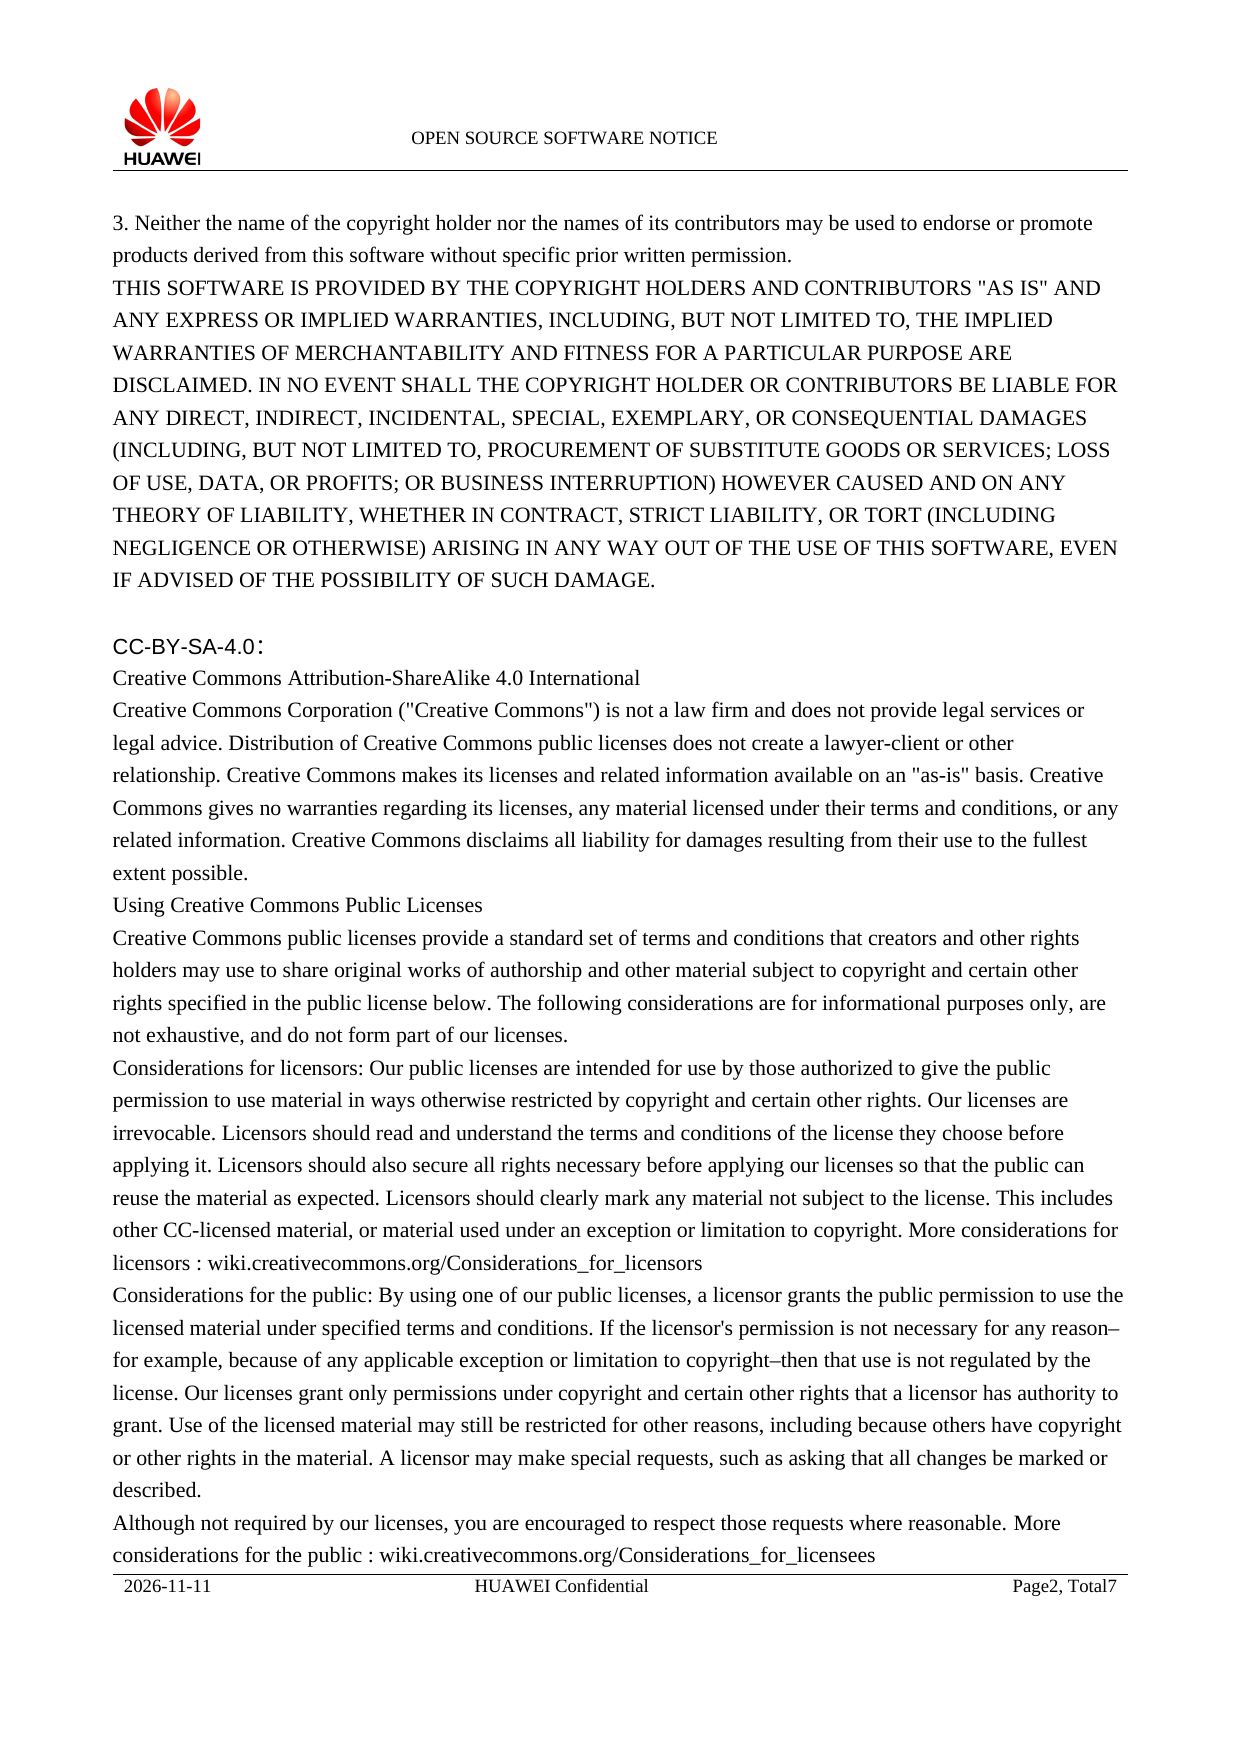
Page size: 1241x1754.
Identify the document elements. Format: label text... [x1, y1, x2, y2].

text Using Creative Commons Public Licenses [112, 889, 1128, 921]
text Creative Commons Attribution-ShareAlike 4.0 International [112, 661, 1128, 694]
text 3. Neither the name of the copyright holder nor the names of its contributors may be used to endorse or promote products derived from this software without specific prior written permission. [112, 206, 1128, 271]
text Creative Commons public licenses provide a standard set of terms and conditions that creators and other rights holders may use to share original works of authorship and other material subject to copyright and certain other rights specified in the public license below. The following considerations are for informational purposes only, are not exhaustive, and do not form part of our licenses. [112, 921, 1128, 1051]
text Although not required by our licenses, you are encouraged to respect those requests where reasonable. More considerations for the public : wiki.creativecommons.org/Considerations_for_licensees [112, 1506, 1128, 1571]
text THIS SOFTWARE IS PROVIDED BY THE COPYRIGHT HOLDERS AND CONTRIBUTORS "AS IS" AND ANY EXPRESS OR IMPLIED WARRANTIES, INCLUDING, BUT NOT LIMITED TO, THE IMPLIED WARRANTIES OF MERCHANTABILITY AND FITNESS FOR A PARTICULAR PURPOSE ARE DISCLAIMED. IN NO EVENT SHALL THE COPYRIGHT HOLDER OR CONTRIBUTORS BE LIABLE FOR ANY DIRECT, INDIRECT, INCIDENTAL, SPECIAL, EXEMPLARY, OR CONSEQUENTIAL DAMAGES (INCLUDING, BUT NOT LIMITED TO, PROCUREMENT OF SUBSTITUTE GOODS OR SERVICES; LOSS OF USE, DATA, OR PROFITS; OR BUSINESS INTERRUPTION) HOWEVER CAUSED AND ON ANY THEORY OF LIABILITY, WHETHER IN CONTRACT, STRICT LIABILITY, OR TORT (INCLUDING NEGLIGENCE OR OTHERWISE) ARISING IN ANY WAY OUT OF THE USE OF THIS SOFTWARE, EVEN IF ADVISED OF THE POSSIBILITY OF SUCH DAMAGE. CC-BY-SA-4.0： [112, 271, 1128, 661]
text Considerations for the public: By using one of our public licenses, a licensor grants the public permission to use the licensed material under specified terms and conditions. If the licensor's permission is not necessary for any reason–for example, because of any applicable exception or limitation to copyright–then that use is not regulated by the license. Our licenses grant only permissions under copyright and certain other rights that a licensor has authority to grant. Use of the licensed material may still be restricted for other reasons, including because others have copyright or other rights in the material. A licensor may make special requests, such as asking that all changes be marked or described. [112, 1279, 1128, 1506]
text Considerations for licensors: Our public licenses are intended for use by those authorized to give the public permission to use material in ways otherwise restricted by copyright and certain other rights. Our licenses are irrevocable. Licensors should read and understand the terms and conditions of the license they choose before applying it. Licensors should also secure all rights necessary before applying our licenses so that the public can reuse the material as expected. Licensors should clearly mark any material not subject to the license. This includes other CC-licensed material, or material used under an exception or limitation to copyright. More considerations for licensors : wiki.creativecommons.org/Considerations_for_licensors [112, 1051, 1128, 1279]
picture [124, 88, 201, 165]
text Creative Commons Corporation ("Creative Commons") is not a law firm and does not provide legal services or legal advice. Distribution of Creative Commons public licenses does not create a lawyer-client or other relationship. Creative Commons makes its licenses and related information available on an "as-is" basis. Creative Commons gives no warranties regarding its licenses, any material licensed under their terms and conditions, or any related information. Creative Commons disclaims all liability for damages resulting from their use to the fullest extent possible. [112, 694, 1128, 889]
